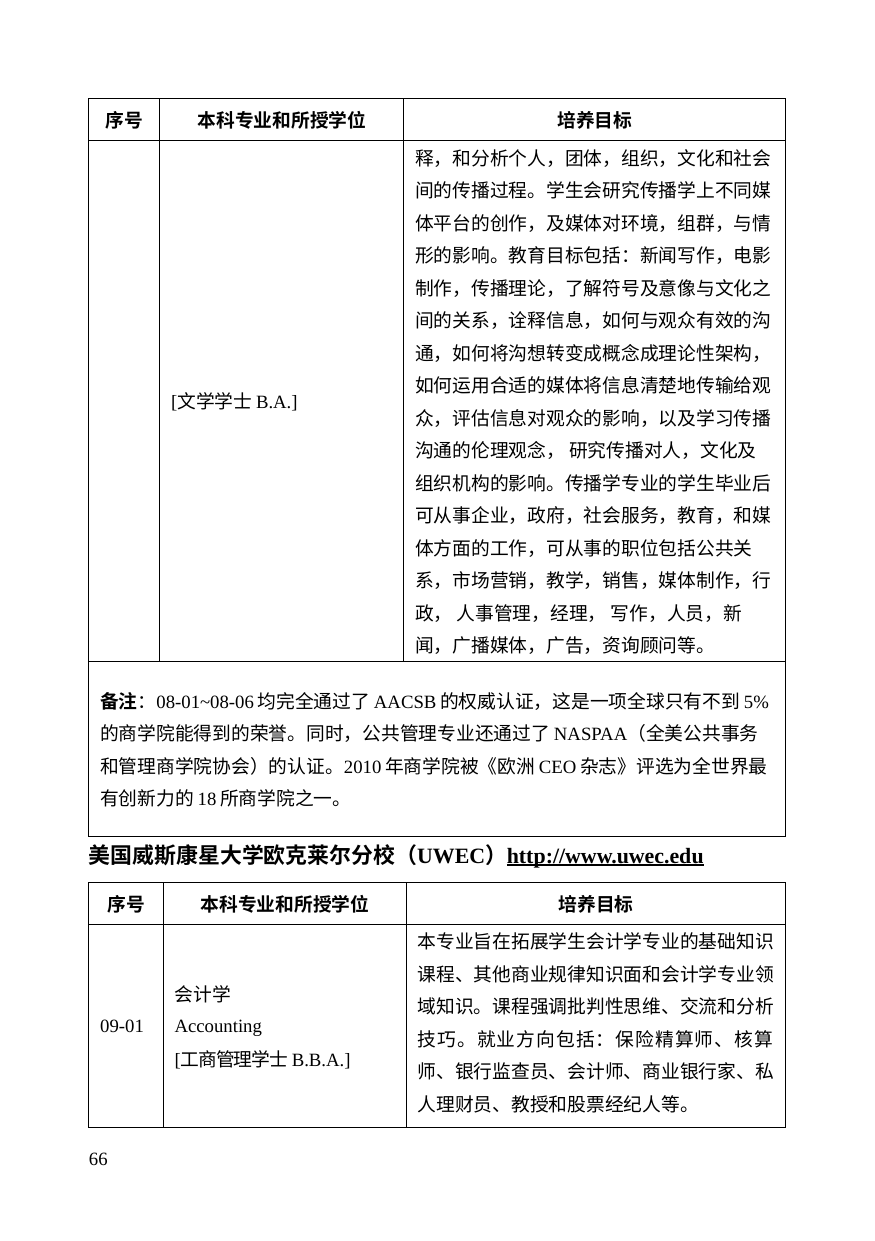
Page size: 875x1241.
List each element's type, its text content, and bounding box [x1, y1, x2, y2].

table_cell 备注：08-01~08-06均完全通过了AACSB的权威认证，这是一项全球只有不到5%的商学院能得到的荣誉。同时，公共管理专业还通过了NASPAA（全美公共事务和管理商学院协会）的认证。2010年商学院被《欧洲CEO杂志》评选为全世界最有创新力的18所商学院之一。 [89, 662, 785, 836]
table_header 本科专业和所授学位 [160, 99, 403, 139]
table_header 培养目标 [407, 883, 785, 923]
text 美国威斯康星大学欧克莱尔分校（UWEC）http://www.uwec.edu [89, 837, 785, 870]
table_cell 会计学 Accounting [工商管理学士B.B.A.] [164, 925, 406, 1127]
table_cell 本专业旨在拓展学生会计学专业的基础知识课程、其他商业规律知识面和会计学专业领域知识。课程强调批判性思维、交流和分析技巧。就业方向包括：保险精算师、核算师、银行监查员、会计师、商业银行家、私人理财员、教授和股票经纪人等。 [407, 925, 785, 1127]
table_header 序号 [89, 99, 159, 139]
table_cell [404, 141, 785, 661]
table_cell [89, 925, 163, 1127]
table_header 本科专业和所授学位 [164, 883, 406, 923]
table_cell [89, 141, 159, 661]
table_cell 传播学 Communications Studies [文学学士B.A.] [160, 141, 403, 661]
table_header 培养目标 [404, 99, 785, 139]
table_header 序号 [89, 883, 163, 923]
